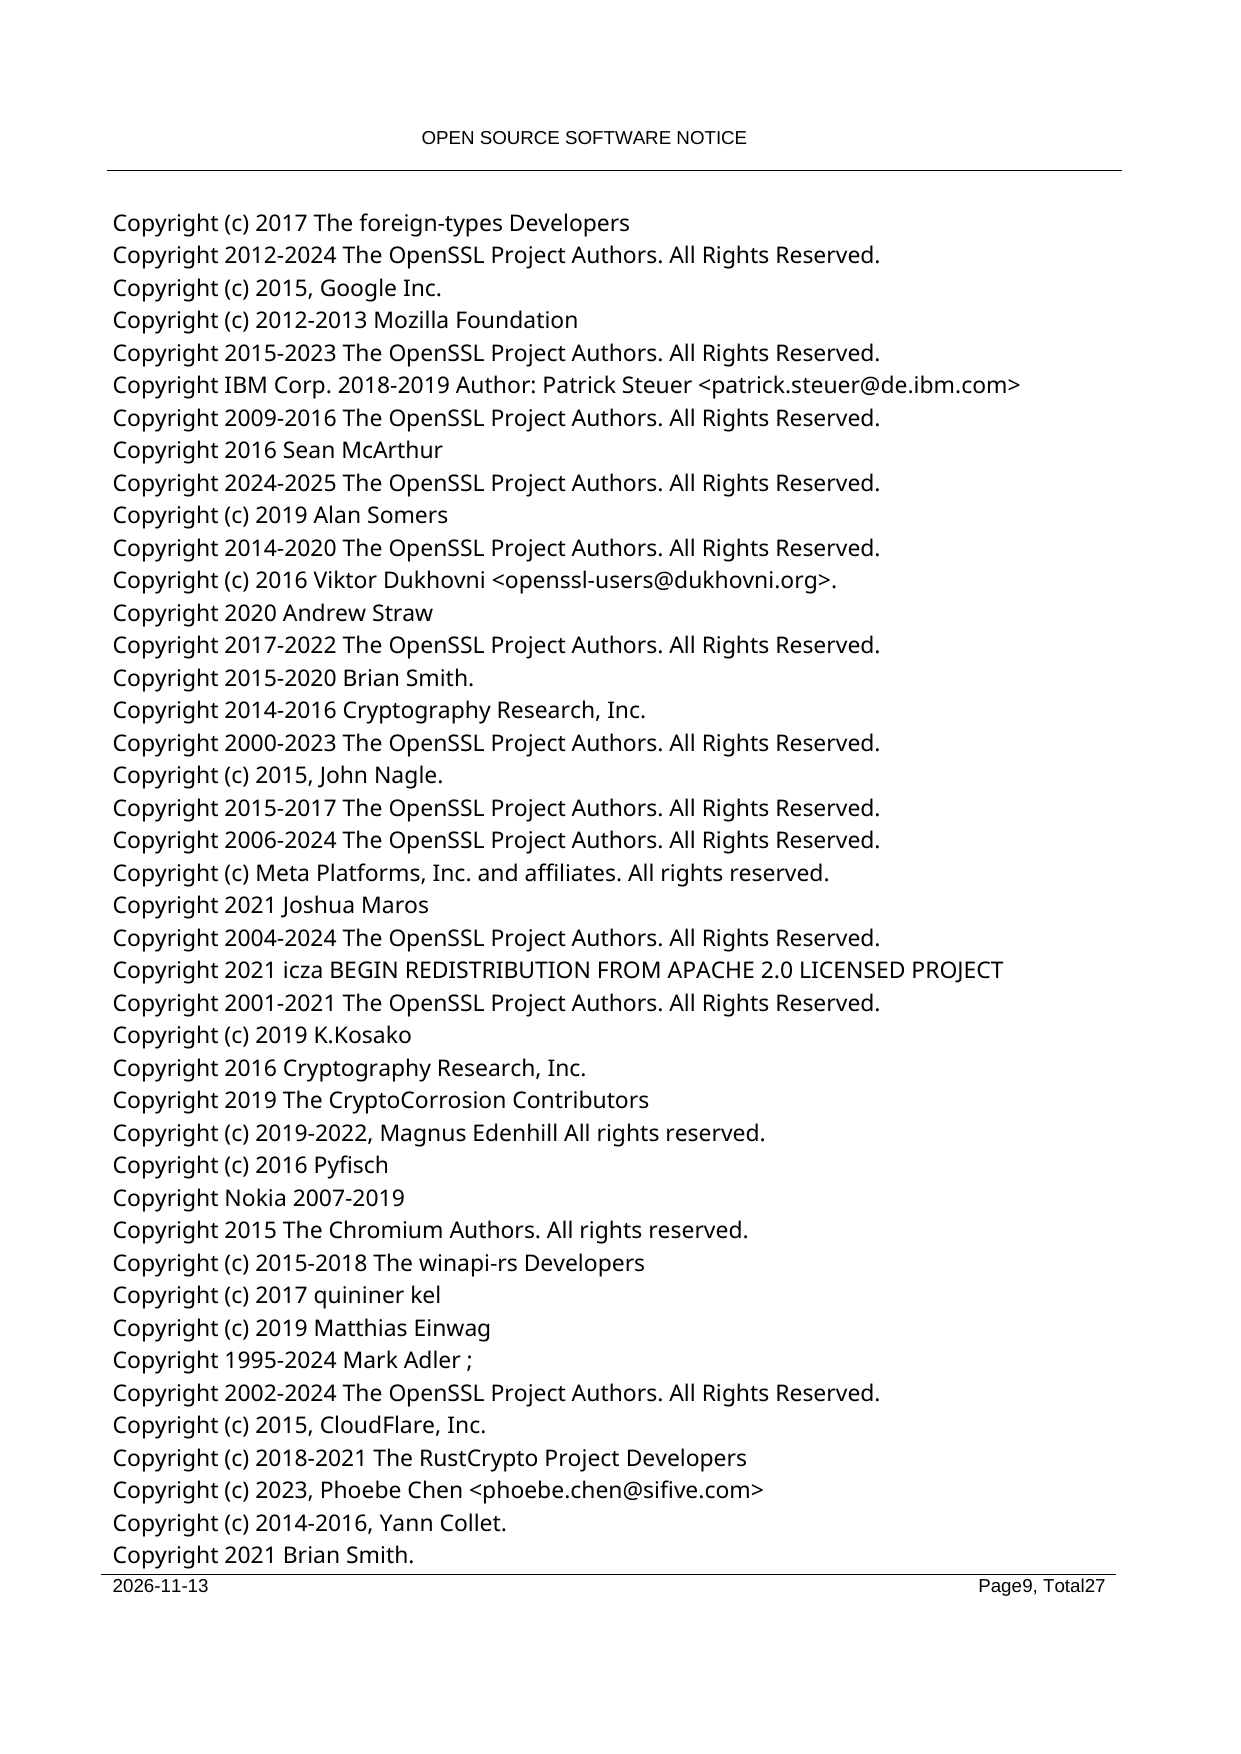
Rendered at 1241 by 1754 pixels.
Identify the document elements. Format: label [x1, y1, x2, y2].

text [112, 206, 1128, 1571]
